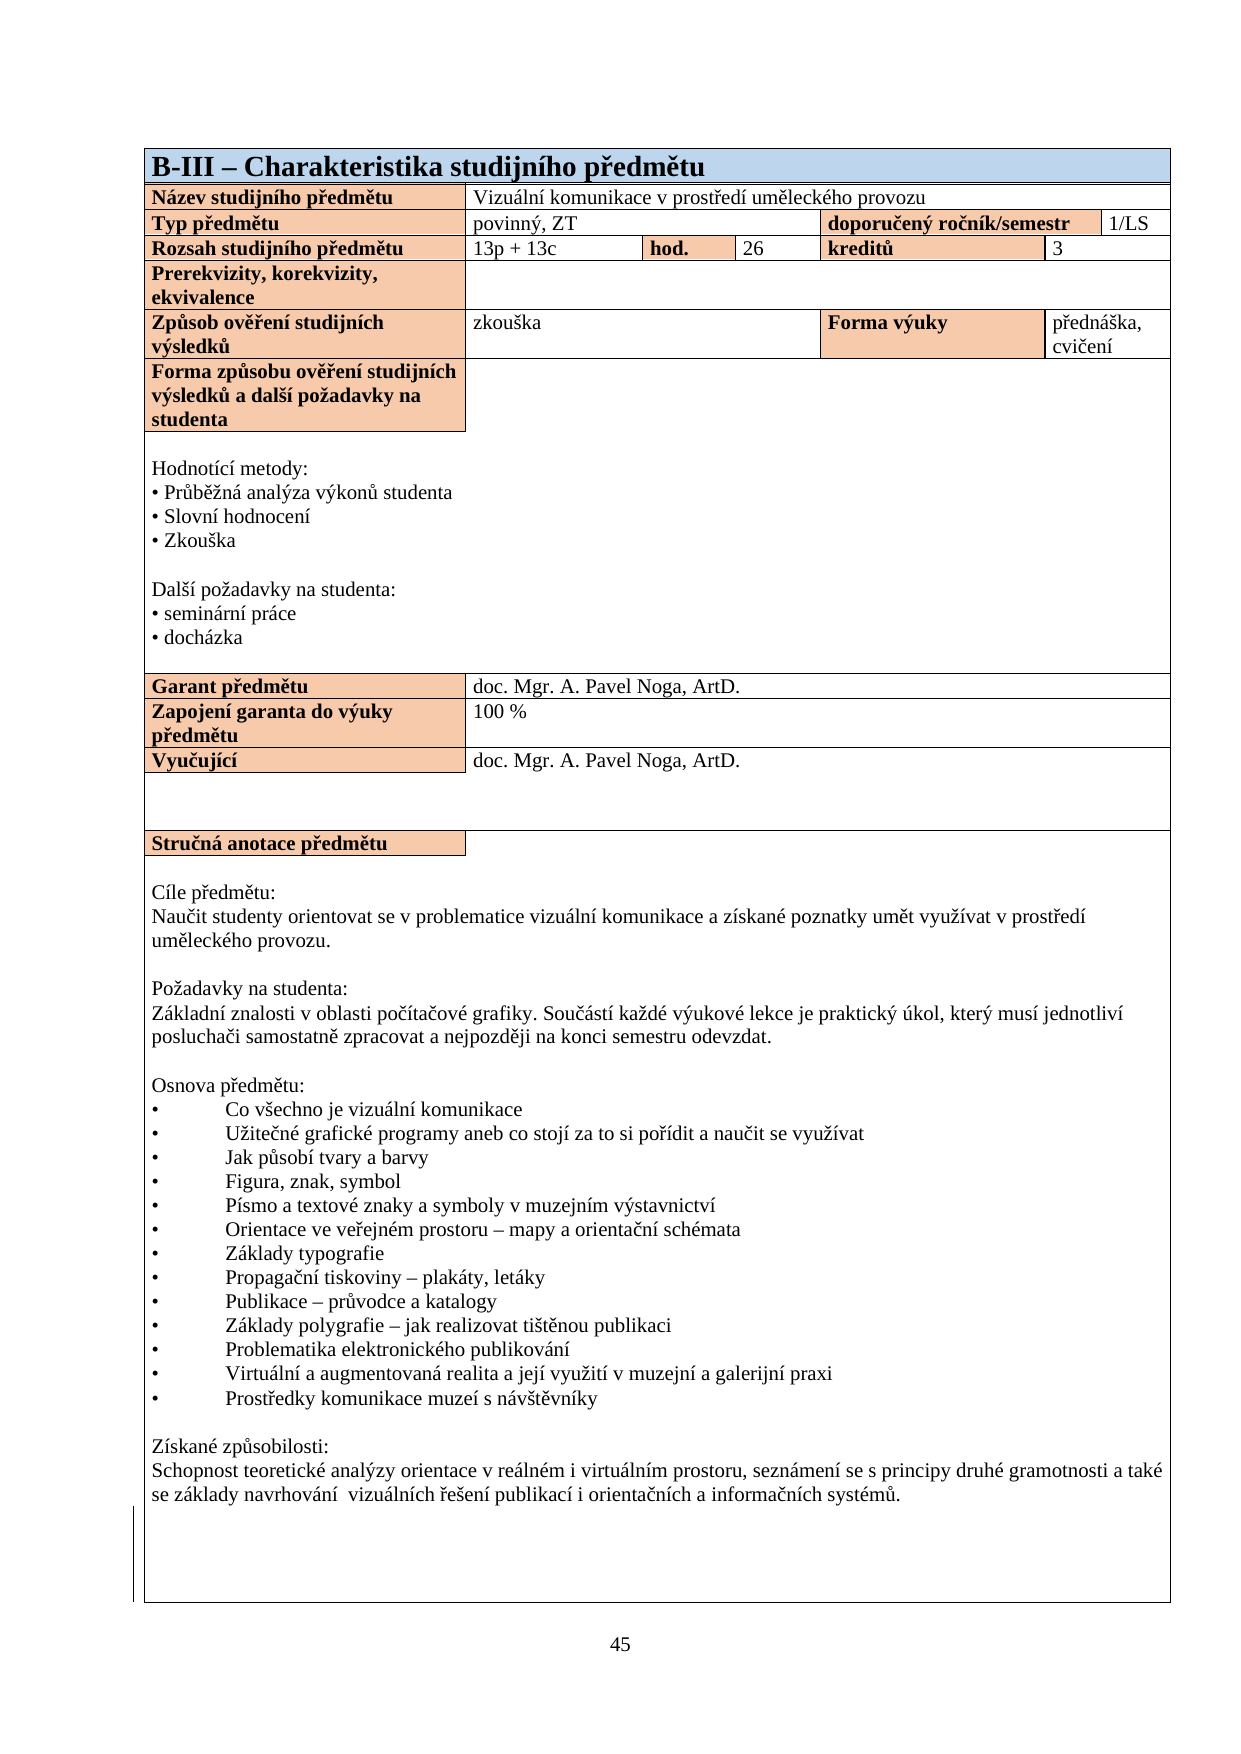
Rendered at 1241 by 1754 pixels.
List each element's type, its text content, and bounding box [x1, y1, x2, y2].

table_cell [466, 359, 1170, 431]
table_cell Hodnotící metody: • Průběžná analýza výkonů studenta • Slovní hodnocení • Zkouška Další požadavky na studenta: • seminární práce • docházka [145, 431, 1170, 673]
table_cell přednáška, cvičení [1046, 310, 1170, 358]
table_cell povinný, ZT [466, 210, 820, 234]
table_cell Vyučující [145, 748, 465, 772]
table_cell Cíle předmětu: Naučit studenty orientovat se v problematice vizuální komunikace a získané poznatky umět využívat v prostředí uměleckého provozu. Požadavky na studenta: Základní znalosti v oblasti počítačové grafiky. Součástí každé výukové lekce je praktický úkol, který musí jednotliví posluchači samostatně zpracovat a nejpozději na konci semestru odevzdat. Osnova předmětu: • Co všechno je vizuální komunikace • Užitečné grafické programy aneb co stojí za to si pořídit a naučit se využívat • Jak působí tvary a barvy • Figura, znak, symbol • Písmo a textové znaky a symboly v muzejním výstavnictví • Orientace ve veřejném prostoru – mapy a orientační schémata • Základy typografie • Propagační tiskoviny – plakáty, letáky • Publikace – průvodce a katalogy • Základy polygrafie – jak realizovat tištěnou publikaci • Problematika elektronického publikování • Virtuální a augmentovaná realita a její využití v muzejní a galerijní praxi • Prostředky komunikace muzeí s návštěvníky Získané způsobilosti: Schopnost teoretické analýzy orientace v reálném i virtuálním prostoru, seznámení se s principy druhé gramotnosti a také se základy navrhování vizuálních řešení publikací i orientačních a informačních systémů. [145, 855, 1170, 1602]
table_cell doporučený ročník/semestr [821, 210, 1101, 234]
table_cell doc. Mgr. A. Pavel Noga, ArtD. [466, 748, 1170, 772]
table_cell Vizuální komunikace v prostředí uměleckého provozu [466, 185, 1170, 209]
table_cell Forma výuky [821, 310, 1044, 358]
table_cell Rozsah studijního předmětu [145, 236, 465, 259]
table_cell Zapojení garanta do výuky předmětu [145, 699, 465, 747]
table_cell Forma způsobu ověření studijních výsledků a další požadavky na studenta [145, 359, 465, 431]
table_cell kreditů [821, 236, 1044, 259]
table_cell hod. [643, 236, 735, 259]
table_cell 26 [736, 236, 820, 259]
table_cell [145, 772, 1170, 830]
table_cell 13p + 13c [466, 236, 642, 259]
table_cell Typ předmětu [145, 210, 465, 234]
table_cell 100 % [466, 699, 1170, 747]
table_cell Garant předmětu [145, 674, 465, 698]
table_cell [466, 261, 1170, 309]
table_cell zkouška [466, 310, 820, 358]
table_cell Stručná anotace předmětu [145, 831, 465, 855]
table_cell 1/LS [1102, 210, 1170, 234]
table_cell doc. Mgr. A. Pavel Noga, ArtD. [466, 674, 1170, 698]
table_cell 3 [1046, 236, 1170, 259]
table_cell Název studijního předmětu [145, 185, 465, 209]
table_header B-III – Charakteristika studijního předmětu [145, 149, 1170, 182]
table_cell Prerekvizity, korekvizity, ekvivalence [145, 261, 465, 309]
table_cell Způsob ověření studijních výsledků [145, 310, 465, 358]
table_cell [466, 831, 1170, 855]
